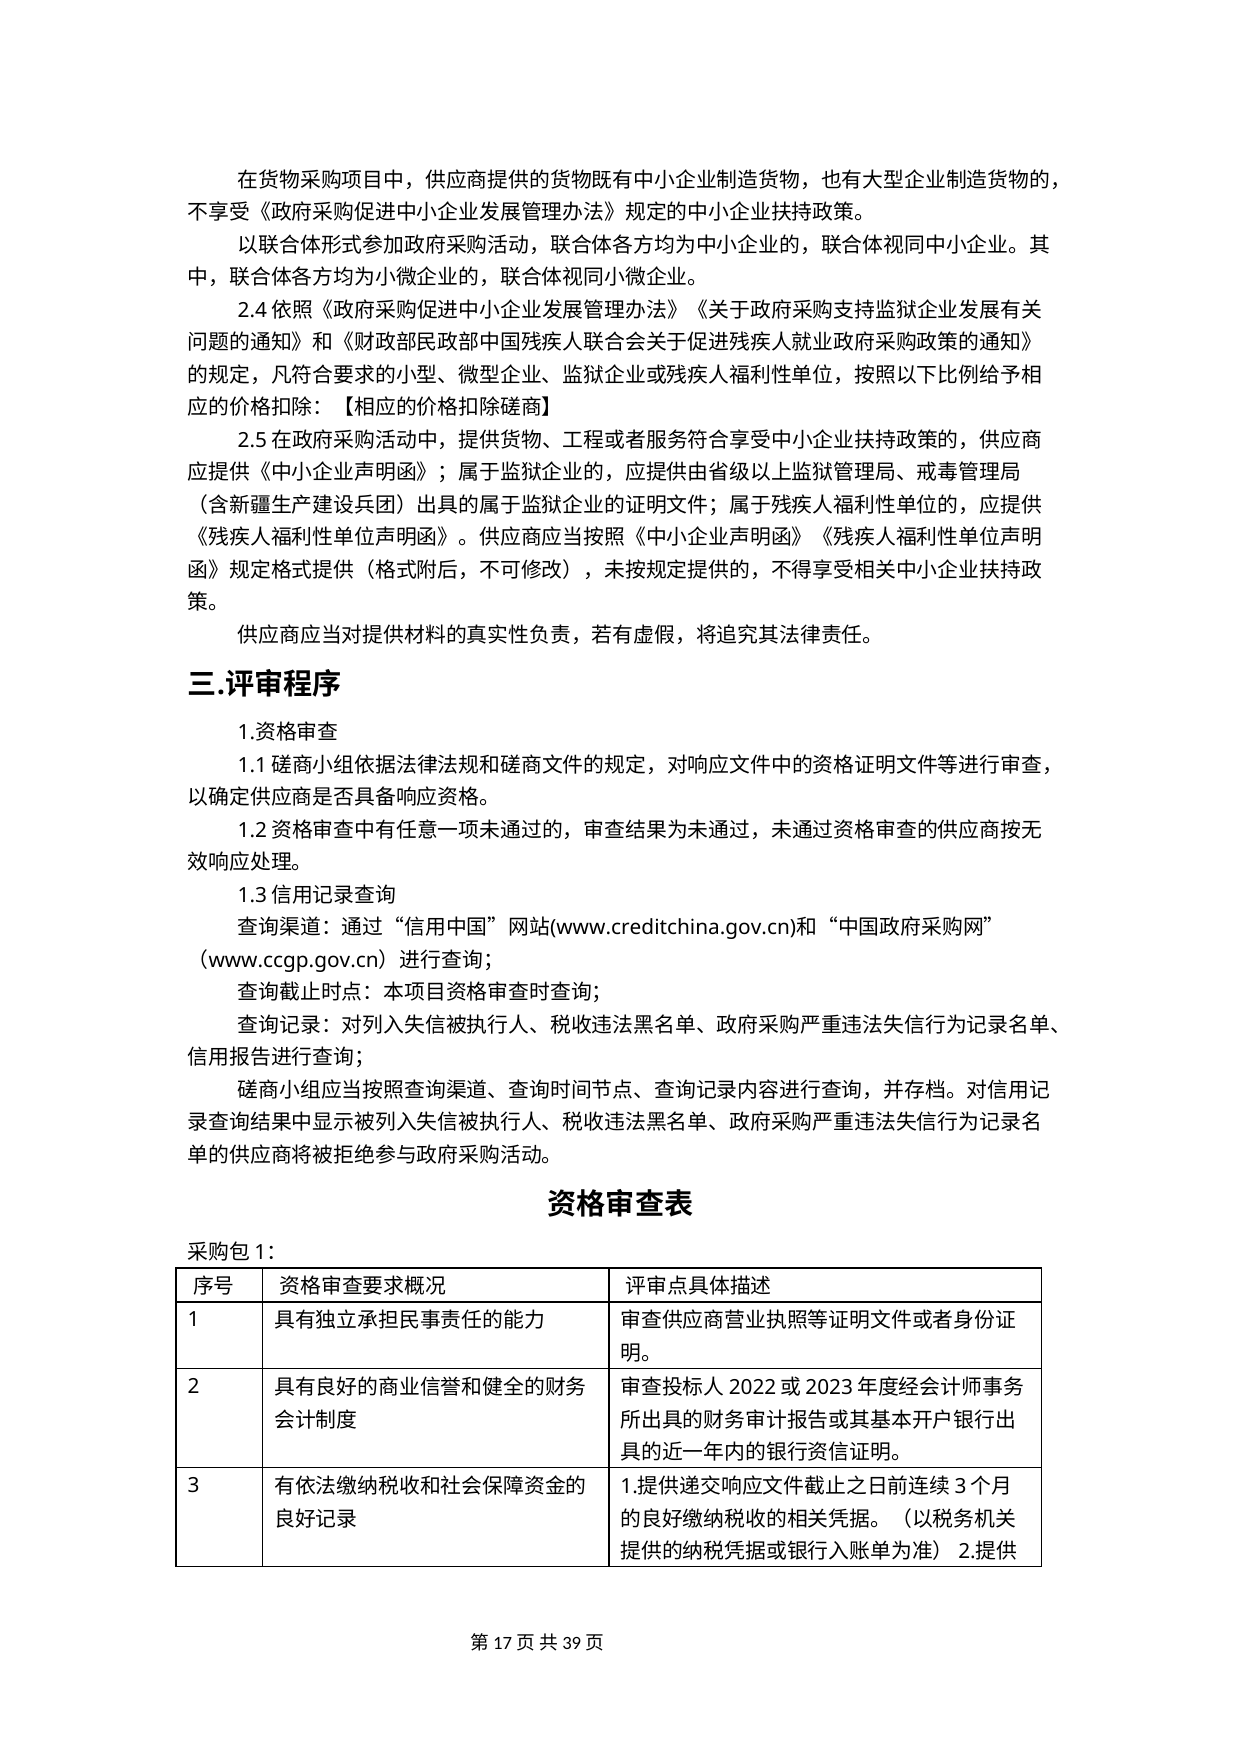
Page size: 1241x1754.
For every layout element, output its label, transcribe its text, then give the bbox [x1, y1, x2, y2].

table_header 序号 [177, 1269, 262, 1301]
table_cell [610, 1468, 1041, 1566]
text 供应商应当对提供材料的真实性负责，若有虚假，将追究其法律责任。 [187, 617, 1053, 649]
text 1.2资格审查中有任意一项未通过的，审查结果为未通过，未通过资格审查的供应商按无效响应处理。 [187, 812, 1053, 877]
table_cell 审查投标人2022或2023年度经会计师事务所出具的财务审计报告或其基本开户银行出具的近一年内的银行资信证明。 [610, 1369, 1041, 1467]
text 以联合体形式参加政府采购活动，联合体各方均为中小企业的，联合体视同中小企业。其中，联合体各方均为小微企业的，联合体视同小微企业。 [187, 227, 1053, 292]
text 查询渠道：通过“信用中国”网站(www.creditchina.gov.cn)和“中国政府采购网”（www.ccgp.gov.cn）进行查询； [187, 909, 1053, 974]
text 在货物采购项目中，供应商提供的货物既有中小企业制造货物，也有大型企业制造货物的，不享受《政府采购促进中小企业发展管理办法》规定的中小企业扶持政策。 [187, 162, 1053, 227]
table_cell 审查供应商营业执照等证明文件或者身份证明。 [610, 1303, 1041, 1368]
text 查询记录：对列入失信被执行人、税收违法黑名单、政府采购严重违法失信行为记录名单、信用报告进行查询； [187, 1007, 1053, 1072]
text 1.资格审查 [187, 714, 1053, 747]
table_header 评审点具体描述 [610, 1269, 1041, 1301]
text 2.5在政府采购活动中，提供货物、工程或者服务符合享受中小企业扶持政策的，供应商应提供《中小企业声明函》；属于监狱企业的，应提供由省级以上监狱管理局、戒毒管理局（含新疆生产建设兵团）出具的属于监狱企业的证明文件；属于残疾人福利性单位的，应提供《残疾人福利性单位声明函》。供应商应当按照《中小企业声明函》《残疾人福利性单位声明函》规定格式提供（格式附后，不可修改），未按规定提供的，不得享受相关中小企业扶持政策。 [187, 422, 1053, 617]
table_cell 有依法缴纳税收和社会保障资金的良好记录 [263, 1468, 608, 1566]
text 三.评审程序 [187, 649, 1053, 714]
table_cell 2 [177, 1369, 262, 1467]
text 采购包1： [187, 1234, 1053, 1267]
table_cell 1 [177, 1303, 262, 1368]
table_cell 具有独立承担民事责任的能力 [263, 1303, 608, 1368]
table_cell 具有良好的商业信誉和健全的财务会计制度 [263, 1369, 608, 1467]
text 1.3信用记录查询 [187, 877, 1053, 909]
text 资格审查表 [187, 1169, 1053, 1234]
text 1.1磋商小组依据法律法规和磋商文件的规定，对响应文件中的资格证明文件等进行审查，以确定供应商是否具备响应资格。 [187, 747, 1053, 812]
table_cell 3 [177, 1468, 262, 1566]
text 2.4依照《政府采购促进中小企业发展管理办法》《关于政府采购支持监狱企业发展有关问题的通知》和《财政部民政部中国残疾人联合会关于促进残疾人就业政府采购政策的通知》的规定，凡符合要求的小型、微型企业、监狱企业或残疾人福利性单位，按照以下比例给予相应的价格扣除：【相应的价格扣除磋商】 [187, 292, 1053, 422]
table_header 资格审查要求概况 [263, 1269, 608, 1301]
text 磋商小组应当按照查询渠道、查询时间节点、查询记录内容进行查询，并存档。对信用记录查询结果中显示被列入失信被执行人、税收违法黑名单、政府采购严重违法失信行为记录名单的供应商将被拒绝参与政府采购活动。 [187, 1072, 1053, 1169]
text 查询截止时点：本项目资格审查时查询； [187, 974, 1053, 1007]
